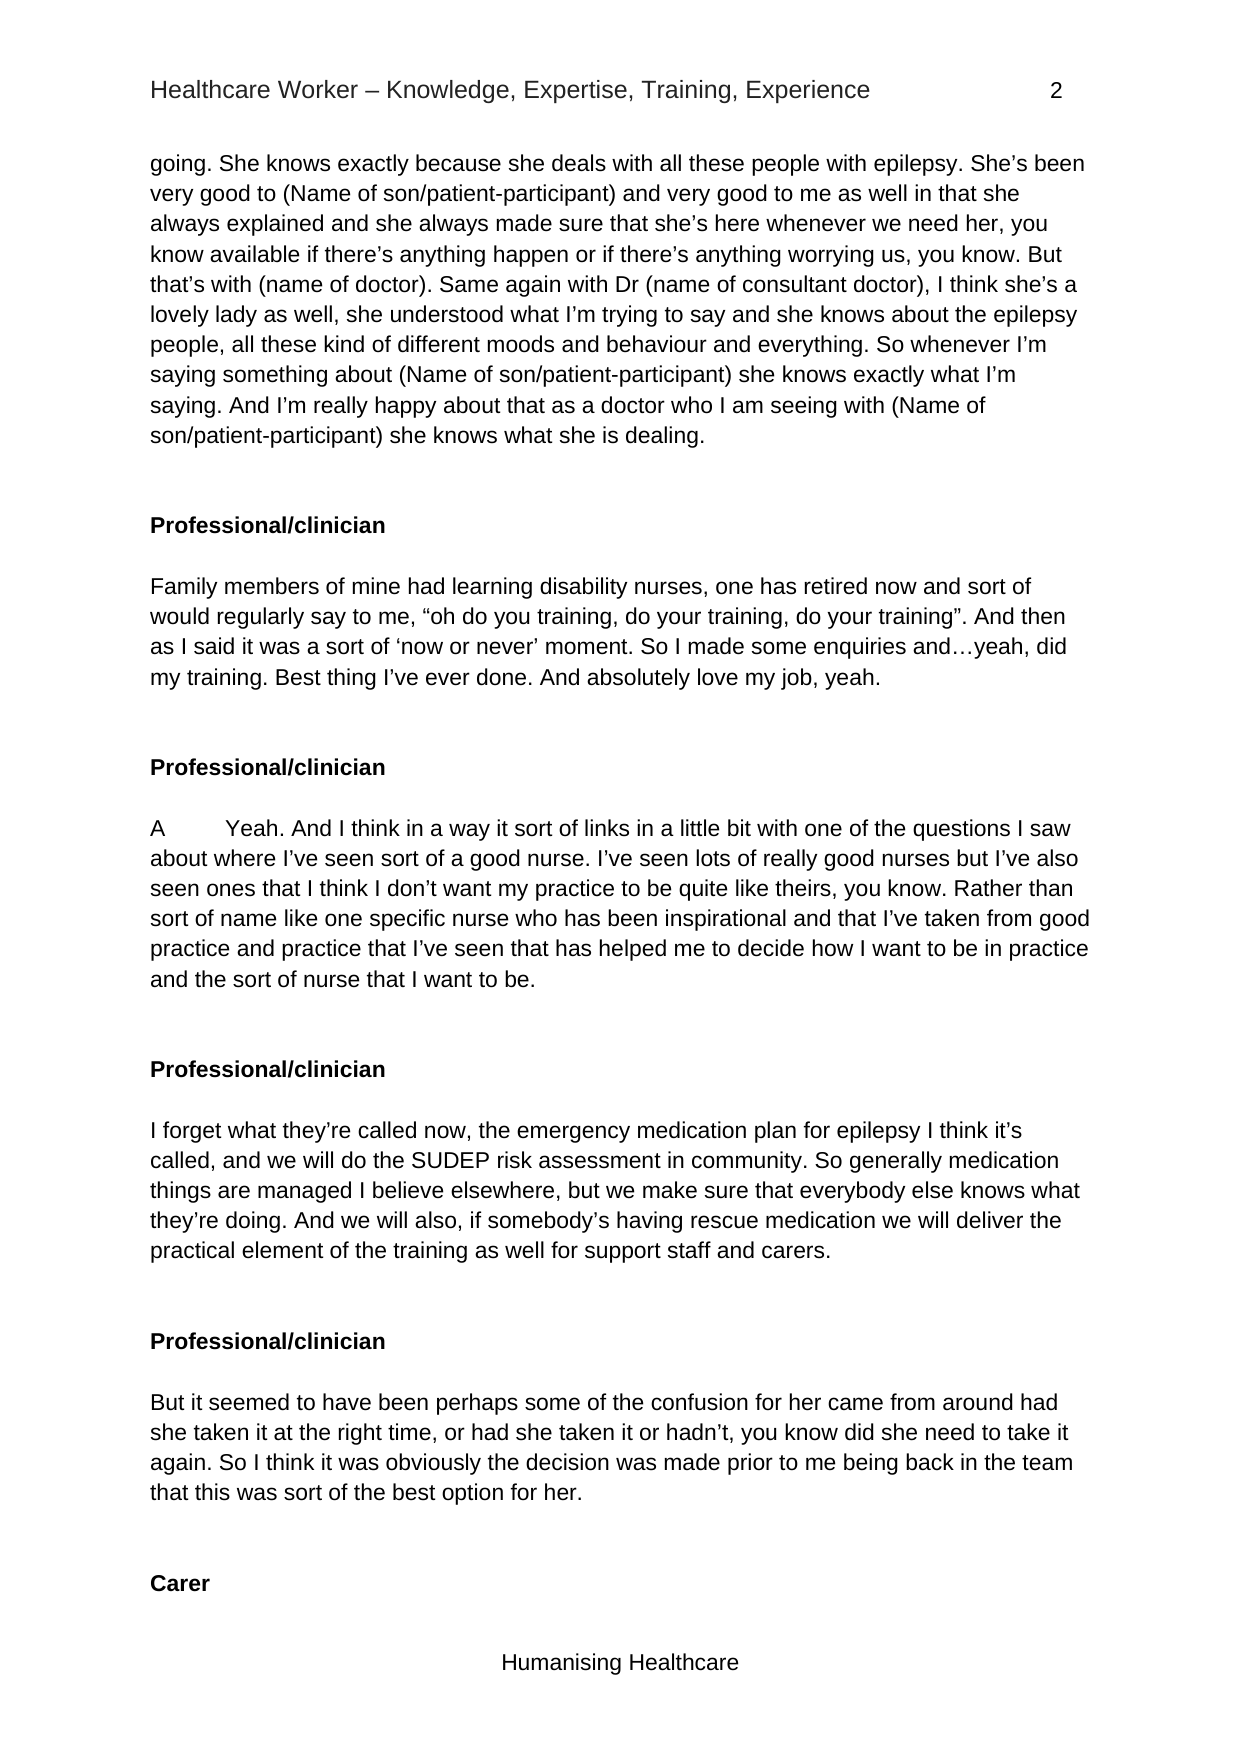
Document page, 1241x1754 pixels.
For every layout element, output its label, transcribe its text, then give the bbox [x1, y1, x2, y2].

text Professional/clinician [150, 754, 1090, 781]
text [150, 150, 1090, 448]
text Family members of mine had learning disability nurses, one has retired now and sort of would regularly say to me, “oh do you training, do your training, do your training”. And then as I said it was a sort of ‘now or never’ moment. So I made some enquiries and…yeah, did my training. Best thing I’ve ever done. And absolutely love my job, yeah. [150, 573, 1090, 690]
text A Yeah. And I think in a way it sort of links in a little bit with one of the questions I saw about where I’ve seen sort of a good nurse. I’ve seen lots of really good nurses but I’ve also seen ones that I think I don’t want my practice to be quite like theirs, you know. Rather than sort of name like one specific nurse who has been inspirational and that I’ve taken from good practice and practice that I’ve seen that has helped me to decide how I want to be in practice and the sort of nurse that I want to be. [150, 814, 1090, 992]
text I forget what they’re called now, the emergency medication plan for epilepsy I think it’s called, and we will do the SUDEP risk assessment in community. So generally medication things are managed I believe elsewhere, but we make sure that everybody else knows what they’re doing. And we will also, if somebody’s having rescue medication we will deliver the practical element of the training as well for support staff and carers. [150, 1117, 1090, 1264]
text Professional/clinician [150, 512, 1090, 539]
text Professional/clinician [150, 1328, 1090, 1354]
text But it seemed to have been perhaps some of the confusion for her came from around had she taken it at the right time, or had she taken it or hadn’t, you know did she need to take it again. So I think it was obviously the decision was made prior to me being back in the team that this was sort of the best option for her. [150, 1388, 1090, 1506]
text Carer [150, 1570, 1090, 1596]
text Professional/clinician [150, 1056, 1090, 1083]
